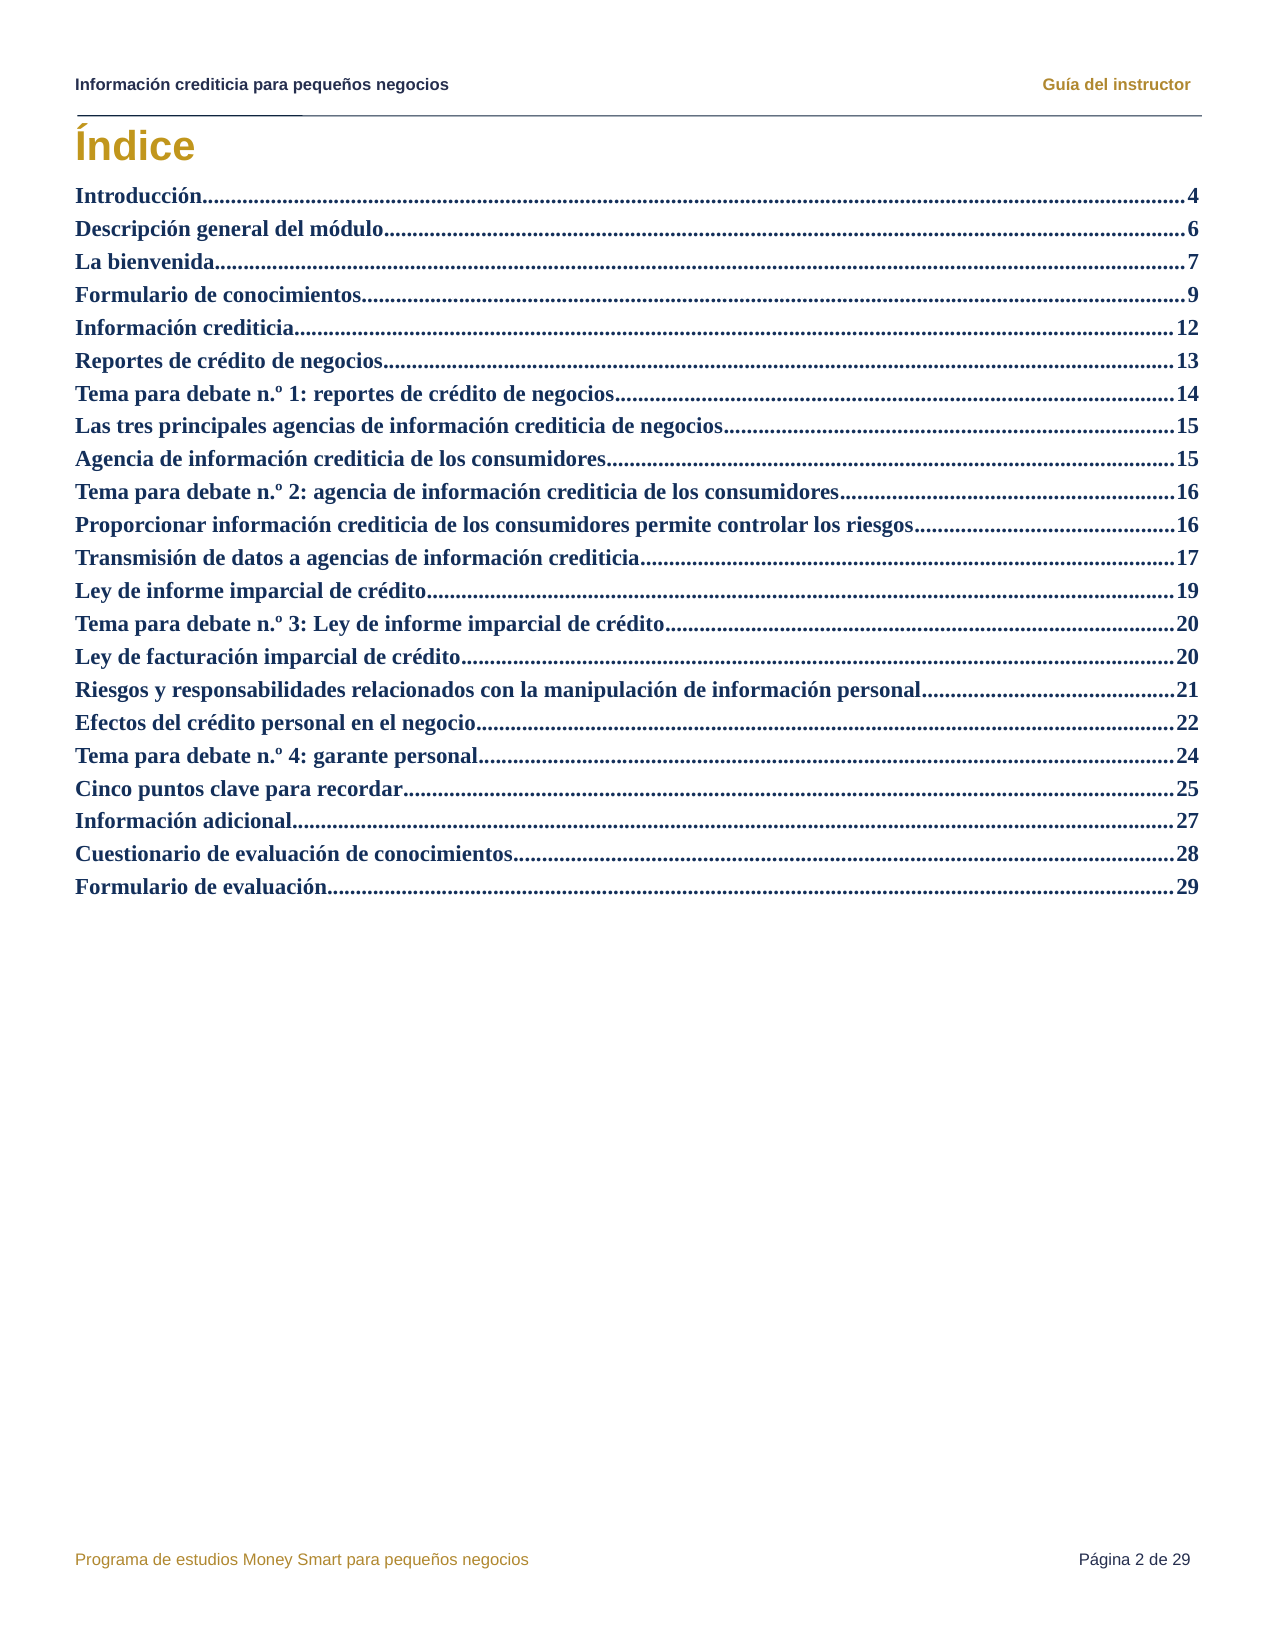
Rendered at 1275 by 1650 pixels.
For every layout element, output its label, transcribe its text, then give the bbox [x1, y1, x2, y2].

text Agencia de información crediticia de los consumidores 15 [75, 445, 1200, 472]
text Transmisión de datos a agencias de información crediticia 17 [75, 544, 1200, 571]
text Tema para debate n.º 3: Ley de informe imparcial de crédito 20 [75, 610, 1200, 636]
text Tema para debate n.º 4: garante personal 24 [75, 742, 1200, 768]
text Información crediticia 12 [75, 314, 1200, 340]
text La bienvenida 7 [75, 248, 1200, 274]
text Efectos del crédito personal en el negocio 22 [75, 709, 1200, 735]
text Introducción 4 [75, 182, 1200, 208]
text Reportes de crédito de negocios 13 [75, 347, 1200, 373]
text Formulario de conocimientos 9 [75, 281, 1200, 307]
text Formulario de evaluación 29 [75, 873, 1200, 900]
text Cinco puntos clave para recordar 25 [75, 774, 1200, 801]
text Riesgos y responsabilidades relacionados con la manipulación de información personal 21 [75, 676, 1200, 702]
text Tema para debate n.º 1: reportes de crédito de negocios 14 [75, 379, 1200, 406]
text Ley de facturación imparcial de crédito 20 [75, 643, 1200, 669]
text Ley de informe imparcial de crédito 19 [75, 577, 1200, 603]
text Las tres principales agencias de información crediticia de negocios 15 [75, 412, 1200, 439]
text Índice [75, 122, 1200, 169]
text Tema para debate n.º 2: agencia de información crediticia de los consumidores 16 [75, 478, 1200, 505]
text Proporcionar información crediticia de los consumidores permite controlar los riesgos 16 [75, 511, 1200, 538]
text Descripción general del módulo 6 [75, 215, 1200, 241]
text Información adicional 27 [75, 807, 1200, 834]
text Cuestionario de evaluación de conocimientos 28 [75, 840, 1200, 867]
